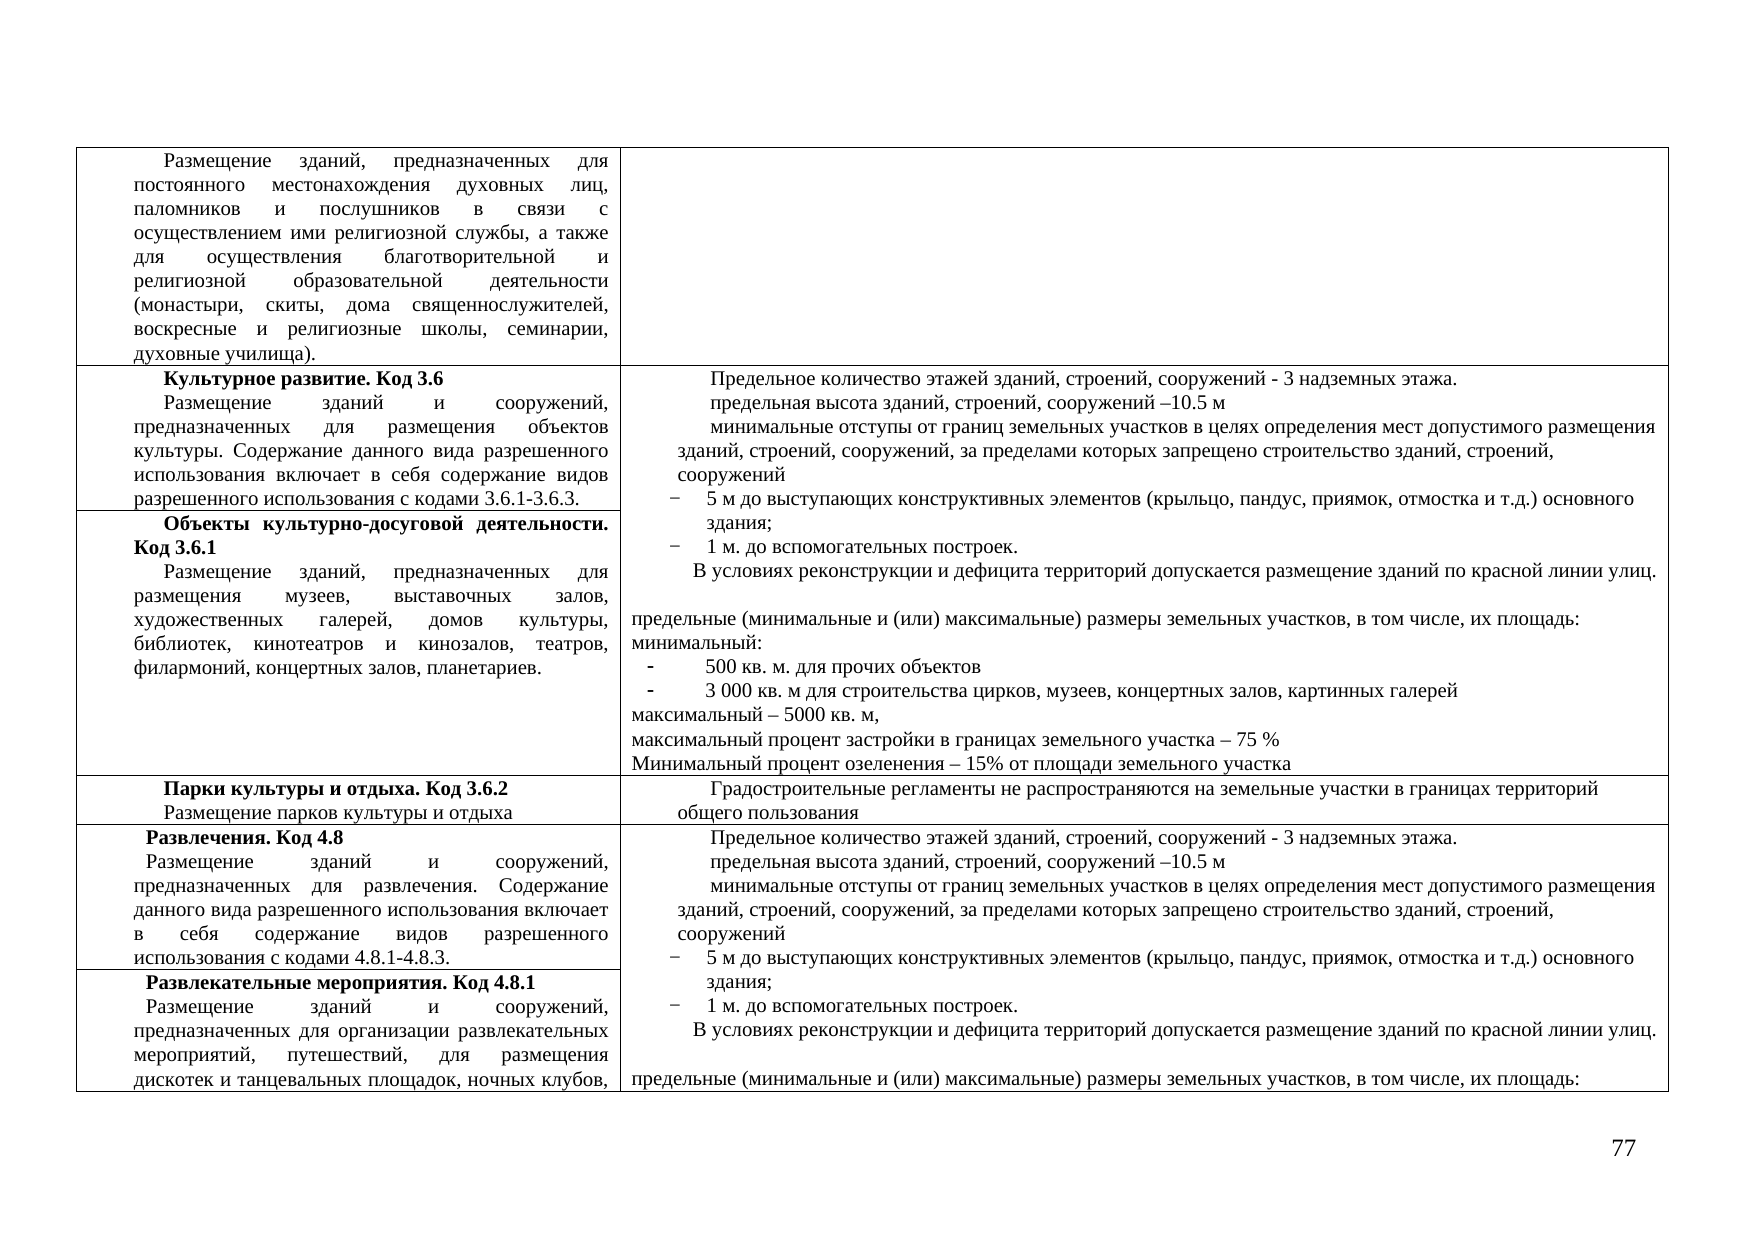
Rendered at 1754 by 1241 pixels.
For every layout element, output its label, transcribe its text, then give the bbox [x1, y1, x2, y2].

table_cell Предельное количество этажей зданий, строений, сооружений - 3 надземных этажа. предельная высота зданий, строений, сооружений –10.5 м минимальные отступы от границ земельных участков в целях определения мест допустимого размещения зданий, строений, сооружений, за пределами которых запрещено строительство зданий, строений, сооружений 5 м до выступающих конструктивных элементов (крыльцо, пандус, приямок, отмостка и т.д.) основного здания; 1 м. до вспомогательных построек. В условиях реконструкции и дефицита территорий допускается размещение зданий по красной линии улиц. предельные (минимальные и (или) максимальные) размеры земельных участков, в том числе, их площадь: минимальный: 500 кв. м. для прочих объектов 3 000 кв. м для строительства цирков, музеев, концертных залов, картинных галерей максимальный – 5000 кв. м, максимальный процент застройки в границах земельного участка – 75 % Минимальный процент озеленения – 15% от площади земельного участка [621, 825, 1668, 1091]
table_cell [77, 970, 620, 1091]
table_cell Предельное количество этажей зданий, строений, сооружений - 3 надземных этажа. предельная высота зданий, строений, сооружений –10.5 м минимальные отступы от границ земельных участков в целях определения мест допустимого размещения зданий, строений, сооружений, за пределами которых запрещено строительство зданий, строений, сооружений 5 м до выступающих конструктивных элементов (крыльцо, пандус, приямок, отмостка и т.д.) основного здания; 1 м. до вспомогательных построек. В условиях реконструкции и дефицита территорий допускается размещение зданий по красной линии улиц. предельные (минимальные и (или) максимальные) размеры земельных участков, в том числе, их площадь: минимальный: 500 кв. м. для прочих объектов 3 000 кв. м для строительства цирков, музеев, концертных залов, картинных галерей максимальный – 5000 кв. м, максимальный процент застройки в границах земельного участка – 75 % Минимальный процент озеленения – 15% от площади земельного участка [621, 366, 1668, 774]
table_cell Парки культуры и отдыха. Код 3.6.2 Размещение парков культуры и отдыха [77, 776, 620, 824]
table_cell Культурное развитие. Код 3.6 Размещение зданий и сооружений, предназначенных для размещения объектов культуры. Содержание данного вида разрешенного использования включает в себя содержание видов разрешенного использования с кодами 3.6.1-3.6.3. [77, 366, 620, 510]
table_cell Объекты культурно-досуговой деятельности. Код 3.6.1 Размещение зданий, предназначенных для размещения музеев, выставочных залов, художественных галерей, домов культуры, библиотек, кинотеатров и кинозалов, театров, филармоний, концертных залов, планетариев. [77, 511, 620, 774]
table_cell Развлечения. Код 4.8 Размещение зданий и сооружений, предназначенных для развлечения. Содержание данного вида разрешенного использования включает в себя содержание видов разрешенного использования с кодами 4.8.1-4.8.3. [77, 825, 620, 969]
table_cell Градостроительные регламенты не распространяются на земельные участки в границах территорий общего пользования [621, 776, 1668, 824]
